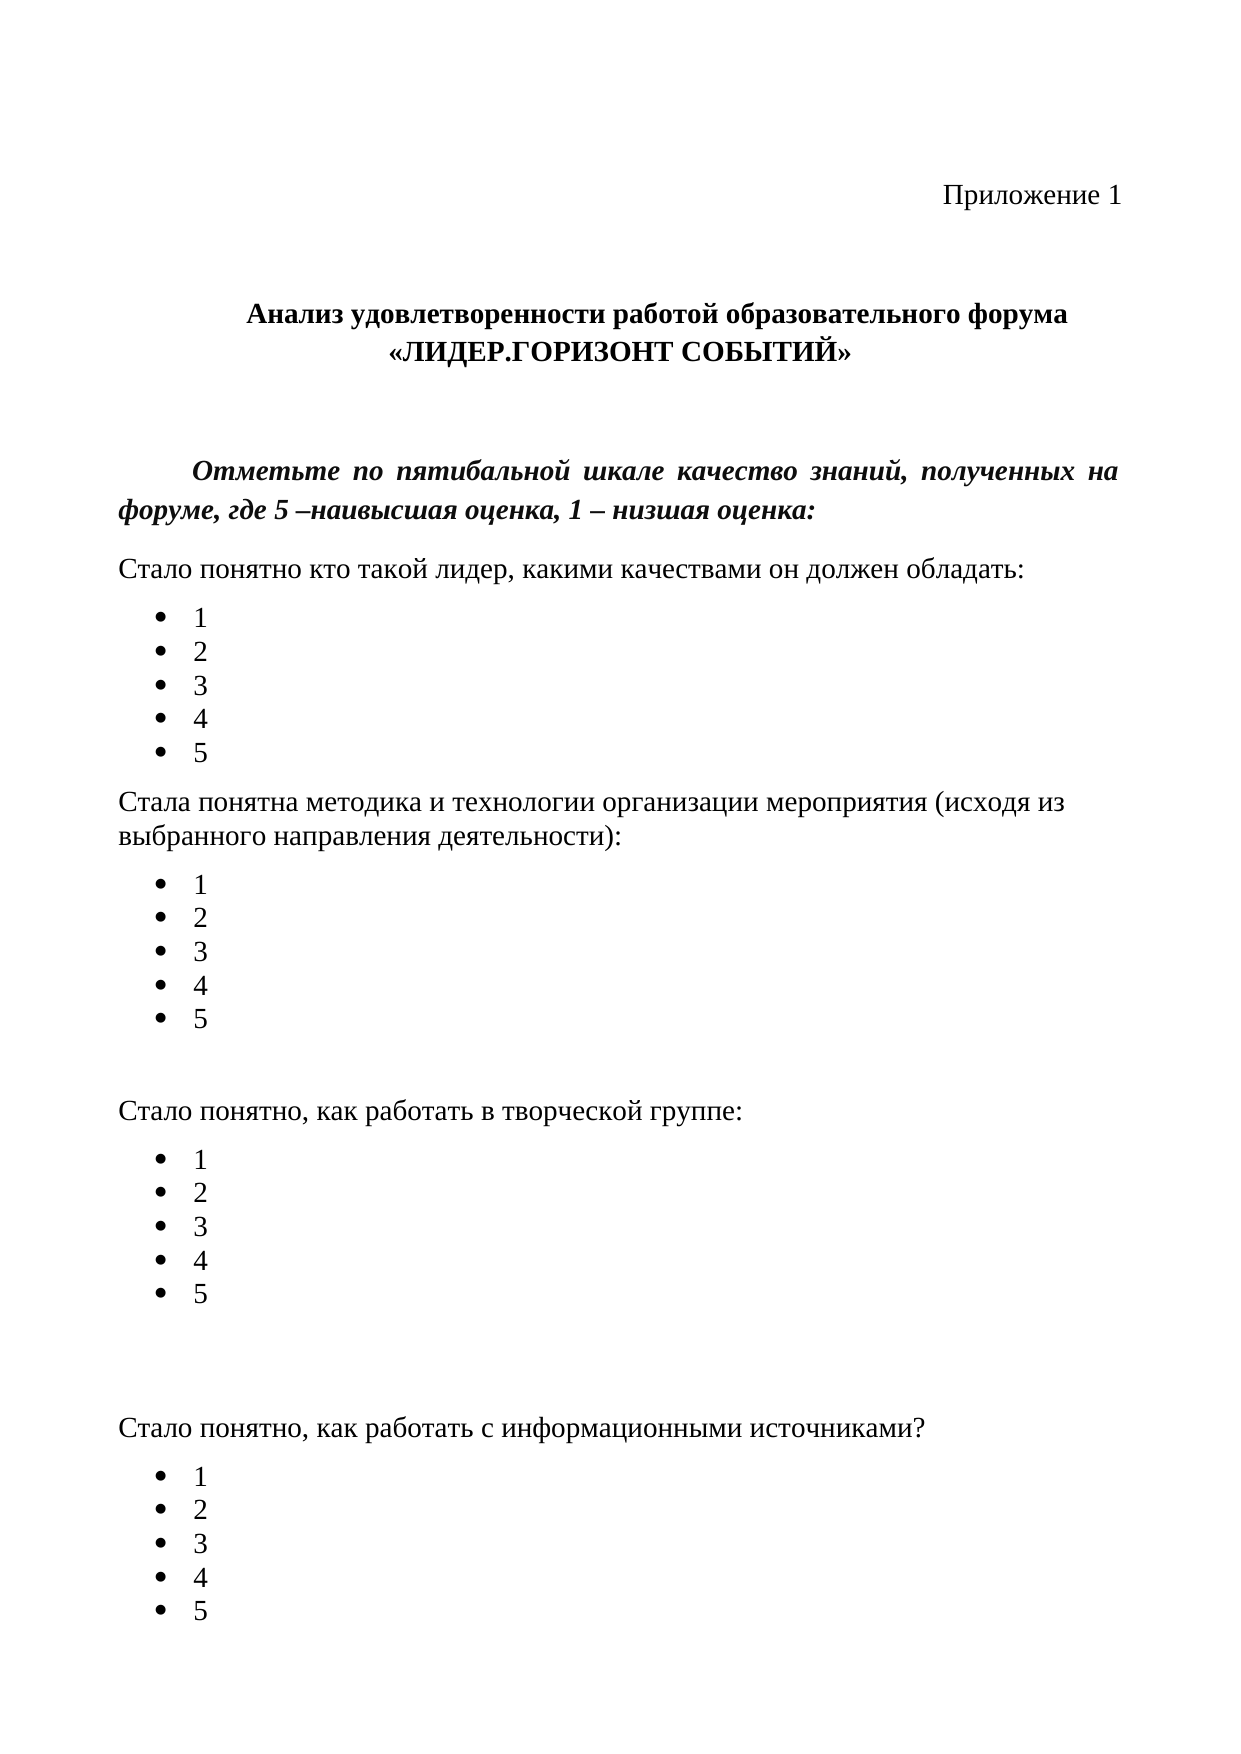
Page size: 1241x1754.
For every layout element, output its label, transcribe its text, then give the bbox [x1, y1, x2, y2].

list 5 [156, 1276, 1122, 1310]
list 2 [156, 1176, 1122, 1209]
list 4 [156, 968, 1122, 1001]
text Отметьте по пятибальной шкале качество знаний, полученных на форуме, где 5 –наивысшая оценка, 1 – низшая оценка: [118, 453, 1122, 525]
list 2 [156, 634, 1122, 668]
list 5 [156, 1001, 1122, 1035]
list 3 [156, 668, 1122, 701]
list 3 [156, 1209, 1122, 1243]
list 4 [156, 1560, 1122, 1593]
list 1 [156, 867, 1122, 901]
list 1 [156, 1459, 1122, 1492]
text Приложение 1 [118, 177, 1122, 211]
list 3 [156, 934, 1122, 968]
list 4 [156, 701, 1122, 735]
list 5 [156, 1593, 1122, 1627]
list 4 [156, 1243, 1122, 1276]
text Стала понятна методика и технологии организации мероприятия (исходя из выбранного направления деятельности): [118, 784, 1122, 851]
list 1 [156, 1142, 1122, 1176]
list 5 [156, 735, 1122, 768]
text Стало понятно кто такой лидер, какими качествами он должен обладать: [118, 551, 1122, 585]
text Анализ удовлетворенности работой образовательного форума «ЛИДЕР.ГОРИЗОНТ СОБЫТИЙ» [118, 296, 1122, 368]
text Стало понятно, как работать в творческой группе: [118, 1093, 1122, 1126]
text Стало понятно, как работать с информационными источниками? [118, 1410, 1122, 1443]
list 3 [156, 1526, 1122, 1560]
list 2 [156, 1492, 1122, 1526]
list 2 [156, 901, 1122, 934]
list 1 [156, 600, 1122, 634]
